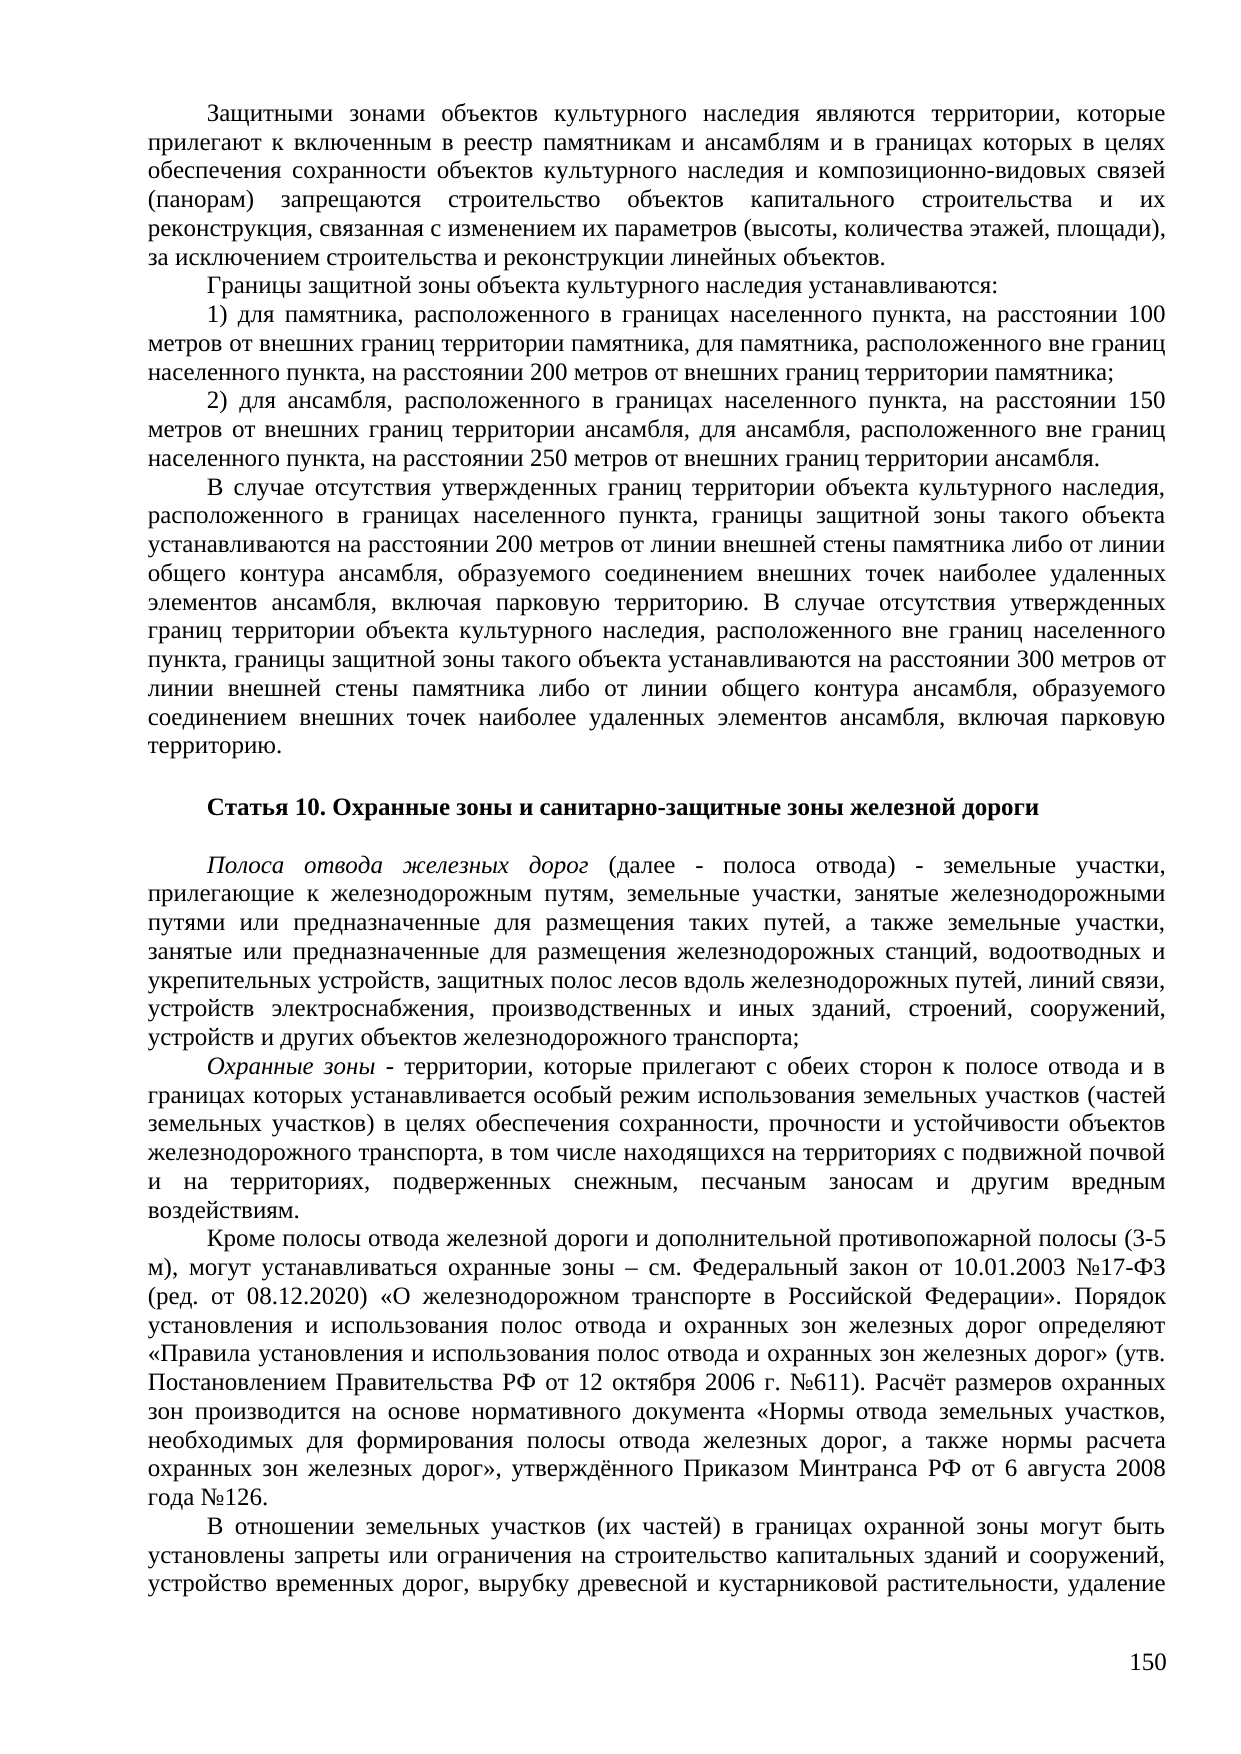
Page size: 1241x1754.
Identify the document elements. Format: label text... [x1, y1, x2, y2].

text Охранные зоны - территории, которые прилегают с обеих сторон к полосе отвода и в границах которых устанавливается особый режим использования земельных участков (частей земельных участков) в целях обеспечения сохранности, прочности и устойчивости объектов железнодорожного транспорта, в том числе находящихся на территориях с подвижной почвой и на территориях, подверженных снежным, песчаным заносам и другим вредным воздействиям. [148, 1051, 1167, 1223]
text 1) для памятника, расположенного в границах населенного пункта, на расстоянии 100 метров от внешних границ территории памятника, для памятника, расположенного вне границ населенного пункта, на расстоянии 200 метров от внешних границ территории памятника; [148, 299, 1167, 385]
text В случае отсутствия утвержденных границ территории объекта культурного наследия, расположенного в границах населенного пункта, границы защитной зоны такого объекта устанавливаются на расстоянии 200 метров от линии внешней стены памятника либо от линии общего контура ансамбля, образуемого соединением внешних точек наиболее удаленных элементов ансамбля, включая парковую территорию. В случае отсутствия утвержденных границ территории объекта культурного наследия, расположенного вне границ населенного пункта, границы защитной зоны такого объекта устанавливаются на расстоянии 300 метров от линии внешней стены памятника либо от линии общего контура ансамбля, образуемого соединением внешних точек наиболее удаленных элементов ансамбля, включая парковую территорию. [148, 472, 1167, 759]
text Границы защитной зоны объекта культурного наследия устанавливаются: [148, 270, 1167, 299]
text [148, 1511, 1167, 1597]
text 2) для ансамбля, расположенного в границах населенного пункта, на расстоянии 150 метров от внешних границ территории ансамбля, для ансамбля, расположенного вне границ населенного пункта, на расстоянии 250 метров от внешних границ территории ансамбля. [148, 385, 1167, 472]
text Кроме полосы отвода железной дороги и дополнительной противопожарной полосы (3-5 м), могут устанавливаться охранные зоны – см. Федеральный закон от 10.01.2003 №17-ФЗ (ред. от 08.12.2020) «О железнодорожном транспорте в Российской Федерации». Порядок установления и использования полос отвода и охранных зон железных дорог определяют «Правила установления и использования полос отвода и охранных зон железных дорог» (утв. Постановлением Правительства РФ от 12 октября 2006 г. №611). Расчёт размеров охранных зон производится на основе нормативного документа «Нормы отвода земельных участков, необходимых для формирования полосы отвода железных дорог, а также нормы расчета охранных зон железных дорог», утверждённого Приказом Минтранса РФ от 6 августа 2008 года №126. [148, 1223, 1167, 1511]
text Защитными зонами объектов культурного наследия являются территории, которые прилегают к включенным в реестр памятникам и ансамблям и в границах которых в целях обеспечения сохранности объектов культурного наследия и композиционно-видовых связей (панорам) запрещаются строительство объектов капитального строительства и их реконструкция, связанная с изменением их параметров (высоты, количества этажей, площади), за исключением строительства и реконструкции линейных объектов. [148, 98, 1167, 270]
text Статья 10. Охранные зоны и санитарно-защитные зоны железной дороги [148, 792, 1167, 821]
text Полоса отвода железных дорог (далее - полоса отвода) - земельные участки, прилегающие к железнодорожным путям, земельные участки, занятые железнодорожными путями или предназначенные для размещения таких путей, а также земельные участки, занятые или предназначенные для размещения железнодорожных станций, водоотводных и укрепительных устройств, защитных полос лесов вдоль железнодорожных путей, линий связи, устройств электроснабжения, производственных и иных зданий, строений, сооружений, устройств и других объектов железнодорожного транспорта; [148, 850, 1167, 1051]
